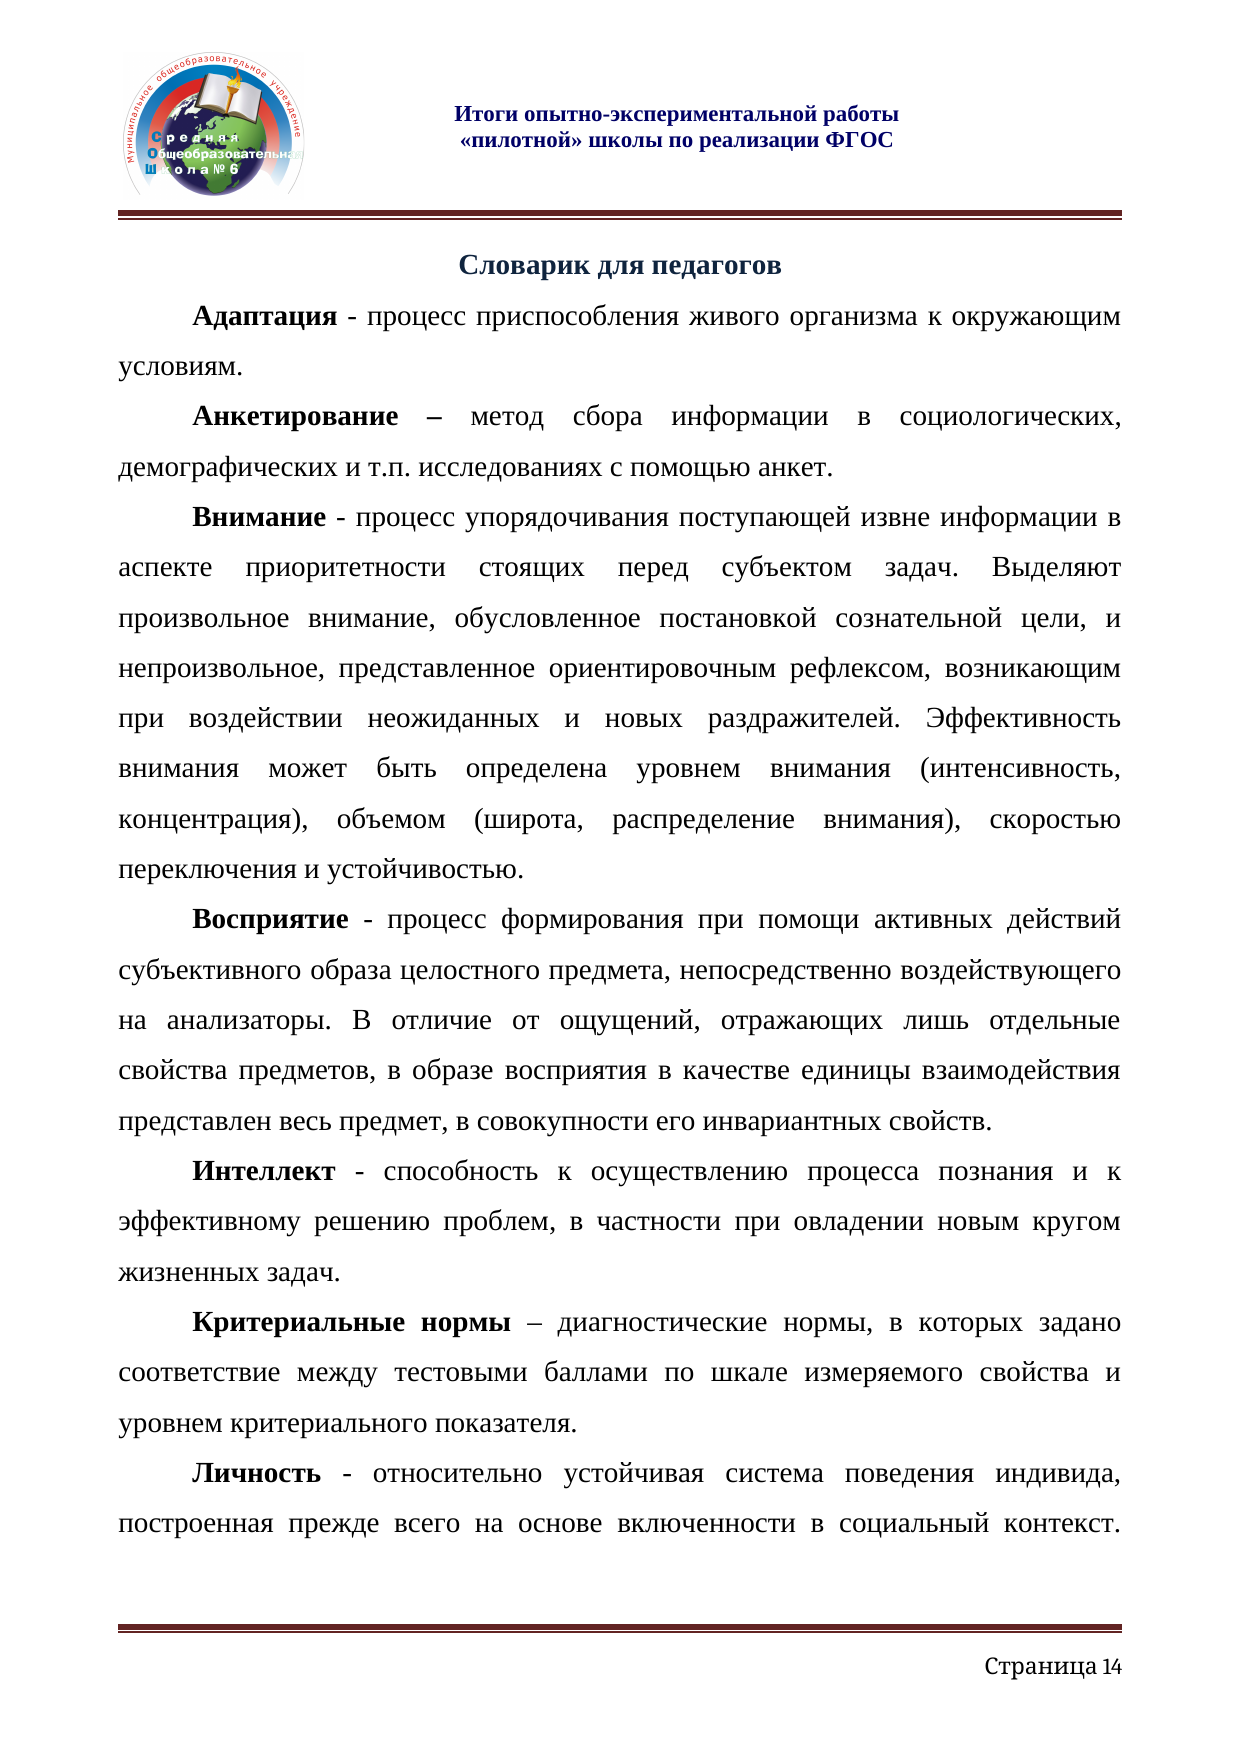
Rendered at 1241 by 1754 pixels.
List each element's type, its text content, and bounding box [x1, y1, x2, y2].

text Адаптация - процесс приспособления живого организма к окружающим условиям. [118, 298, 1122, 382]
text Словарик для педагогов [118, 247, 1122, 281]
text Критериальные нормы – диагностические нормы, в которых задано соответствие между тестовыми баллами по шкале измеряемого свойства и уровнем критериального показателя. [118, 1304, 1122, 1438]
picture [123, 52, 305, 199]
text Анкетирование – метод сбора информации в социологических, демографических и т.п. исследованиях с помощью анкет. [118, 398, 1122, 482]
text Интеллект - способность к осуществлению процесса познания и к эффективному решению проблем, в частности при овладении новым кругом жизненных задач. [118, 1153, 1122, 1287]
text Внимание - процесс упорядочивания поступающей извне информации в аспекте приоритетности стоящих перед субъектом задач. Выделяют произвольное внимание, обусловленное постановкой сознательной цели, и непроизвольное, представленное ориентировочным рефлексом, возникающим при воздействии неожиданных и новых раздражителей. Эффективность внимания может быть определена уровнем внимания (интенсивность, концентрация), объемом (широта, распределение внимания), скоростью переключения и устойчивостью. [118, 499, 1122, 885]
text Восприятие - процесс формирования при помощи активных действий субъективного образа целостного предмета, непосредственно воздействующего на анализаторы. В отличие от ощущений, отражающих лишь отдельные свойства предметов, в образе восприятия в качестве единицы взаимодействия представлен весь предмет, в совокупности его инвариантных свойств. [118, 902, 1122, 1136]
